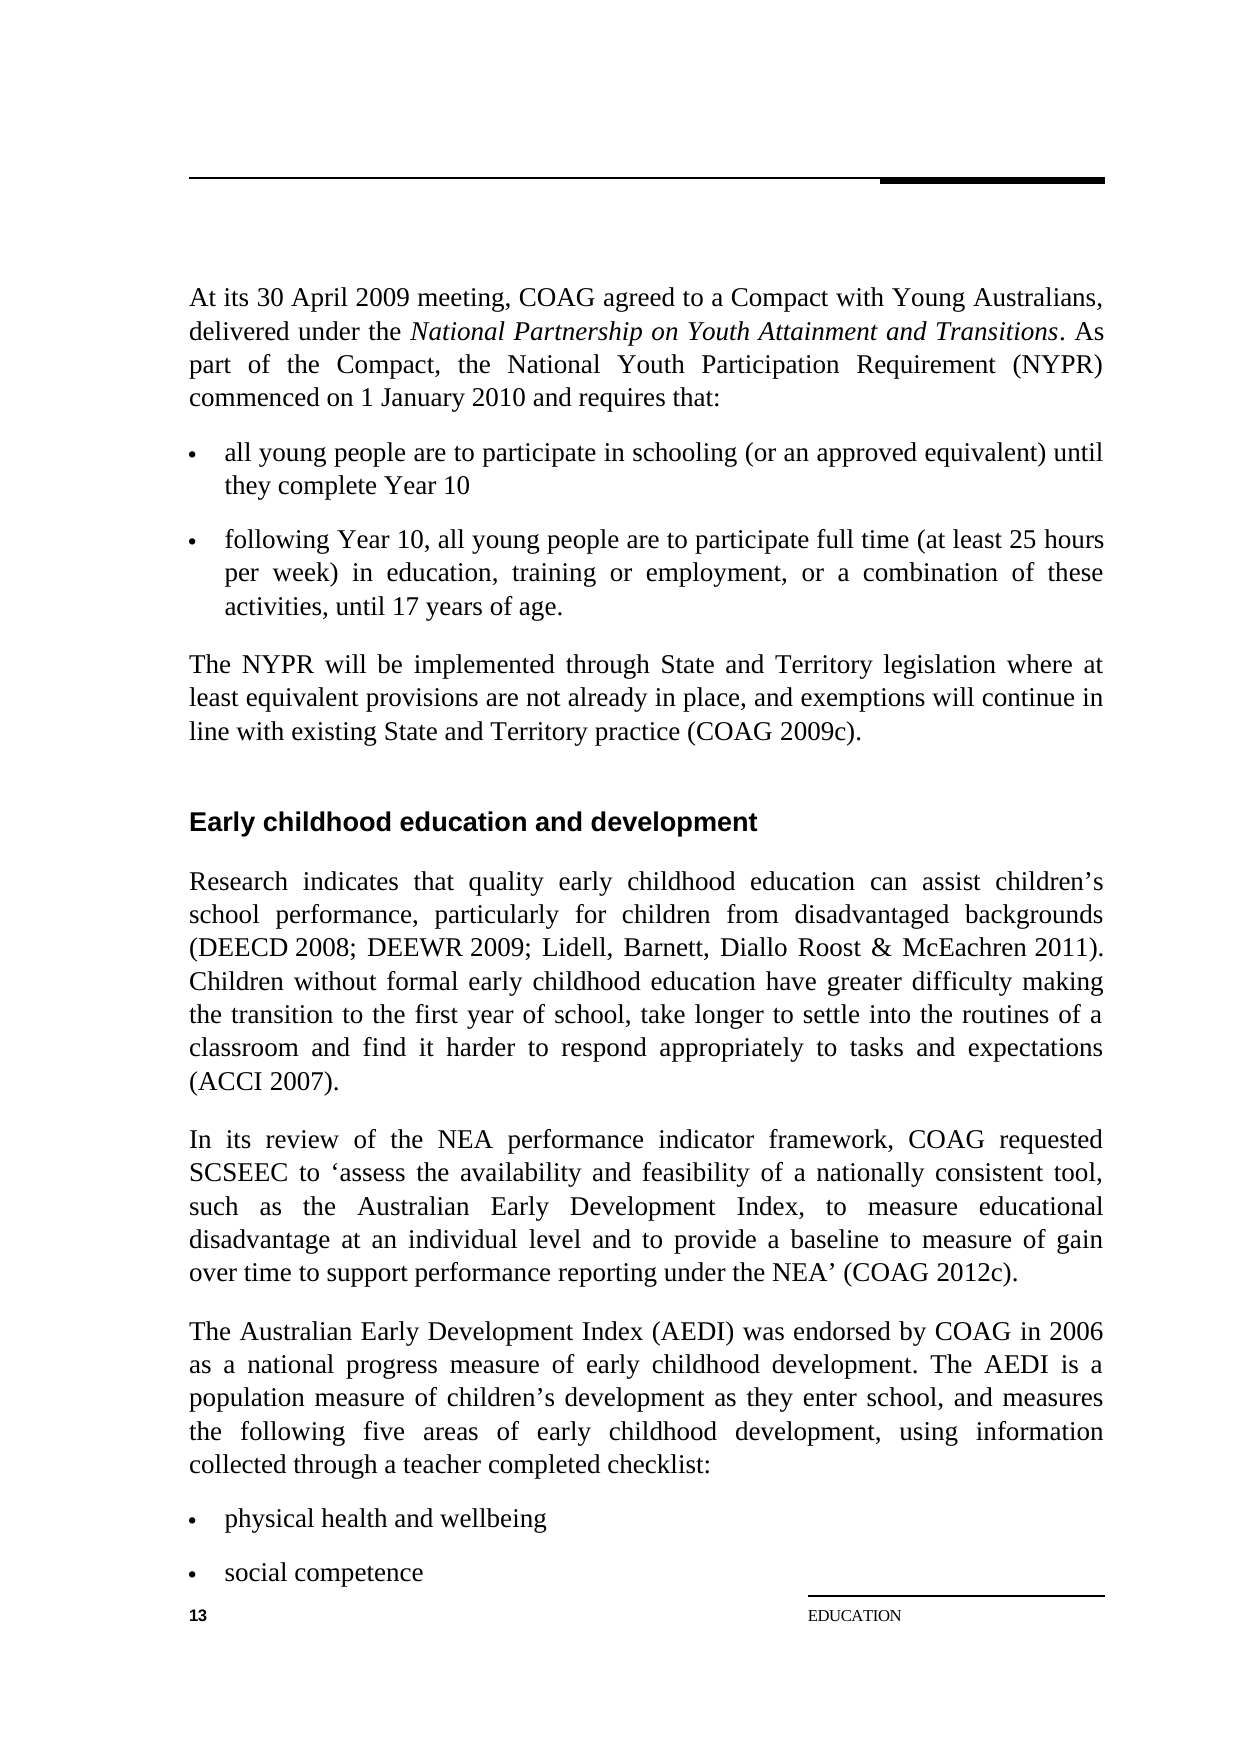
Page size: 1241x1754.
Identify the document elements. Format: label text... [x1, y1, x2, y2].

list physical health and wellbeing [189, 1500, 1104, 1533]
subtitle Early childhood education and development [189, 804, 1104, 838]
text The Australian Early Development Index (AEDI) was endorsed by COAG in 2006 as a national progress measure of early childhood development. The AEDI is a population measure of children’s development as they enter school, and measures the following five areas of early childhood development, using information collected through a teacher completed checklist: [189, 1313, 1104, 1479]
list social competence [189, 1554, 1104, 1588]
text The NYPR will be implemented through State and Territory legislation where at least equivalent provisions are not already in place, and exemptions will continue in line with existing State and Territory practice (COAG 2009c). [189, 646, 1104, 746]
list all young people are to participate in schooling (or an approved equivalent) until they complete Year 10 [189, 433, 1104, 500]
text In its review of the NEA performance indicator framework, COAG requested SCSEEC to ‘assess the availability and feasibility of a nationally consistent tool, such as the Australian Early Development Index, to measure educational disadvantage at an individual level and to provide a baseline to measure of gain over time to support performance reporting under the NEA’ (COAG 2012c). [189, 1121, 1104, 1288]
text Research indicates that quality early childhood education can assist children’s school performance, particularly for children from disadvantaged backgrounds (DEECD 2008; DEEWR 2009; Lidell, Barnett, Diallo Roost & McEachren 2011). Children without formal early childhood education have greater difficulty making the transition to the first year of school, take longer to settle into the routines of a classroom and find it harder to respond appropriately to tasks and expectations (ACCI 2007). [189, 863, 1104, 1096]
text At its 30 April 2009 meeting, COAG agreed to a Compact with Young Australians, delivered under the National Partnership on Youth Attainment and Transitions. As part of the Compact, the National Youth Participation Requirement (NYPR) commenced on 1 January 2010 and requires that: [189, 279, 1104, 413]
list following Year 10, all young people are to participate full time (at least 25 hours per week) in education, training or employment, or a combination of these activities, until 17 years of age. [189, 521, 1104, 621]
